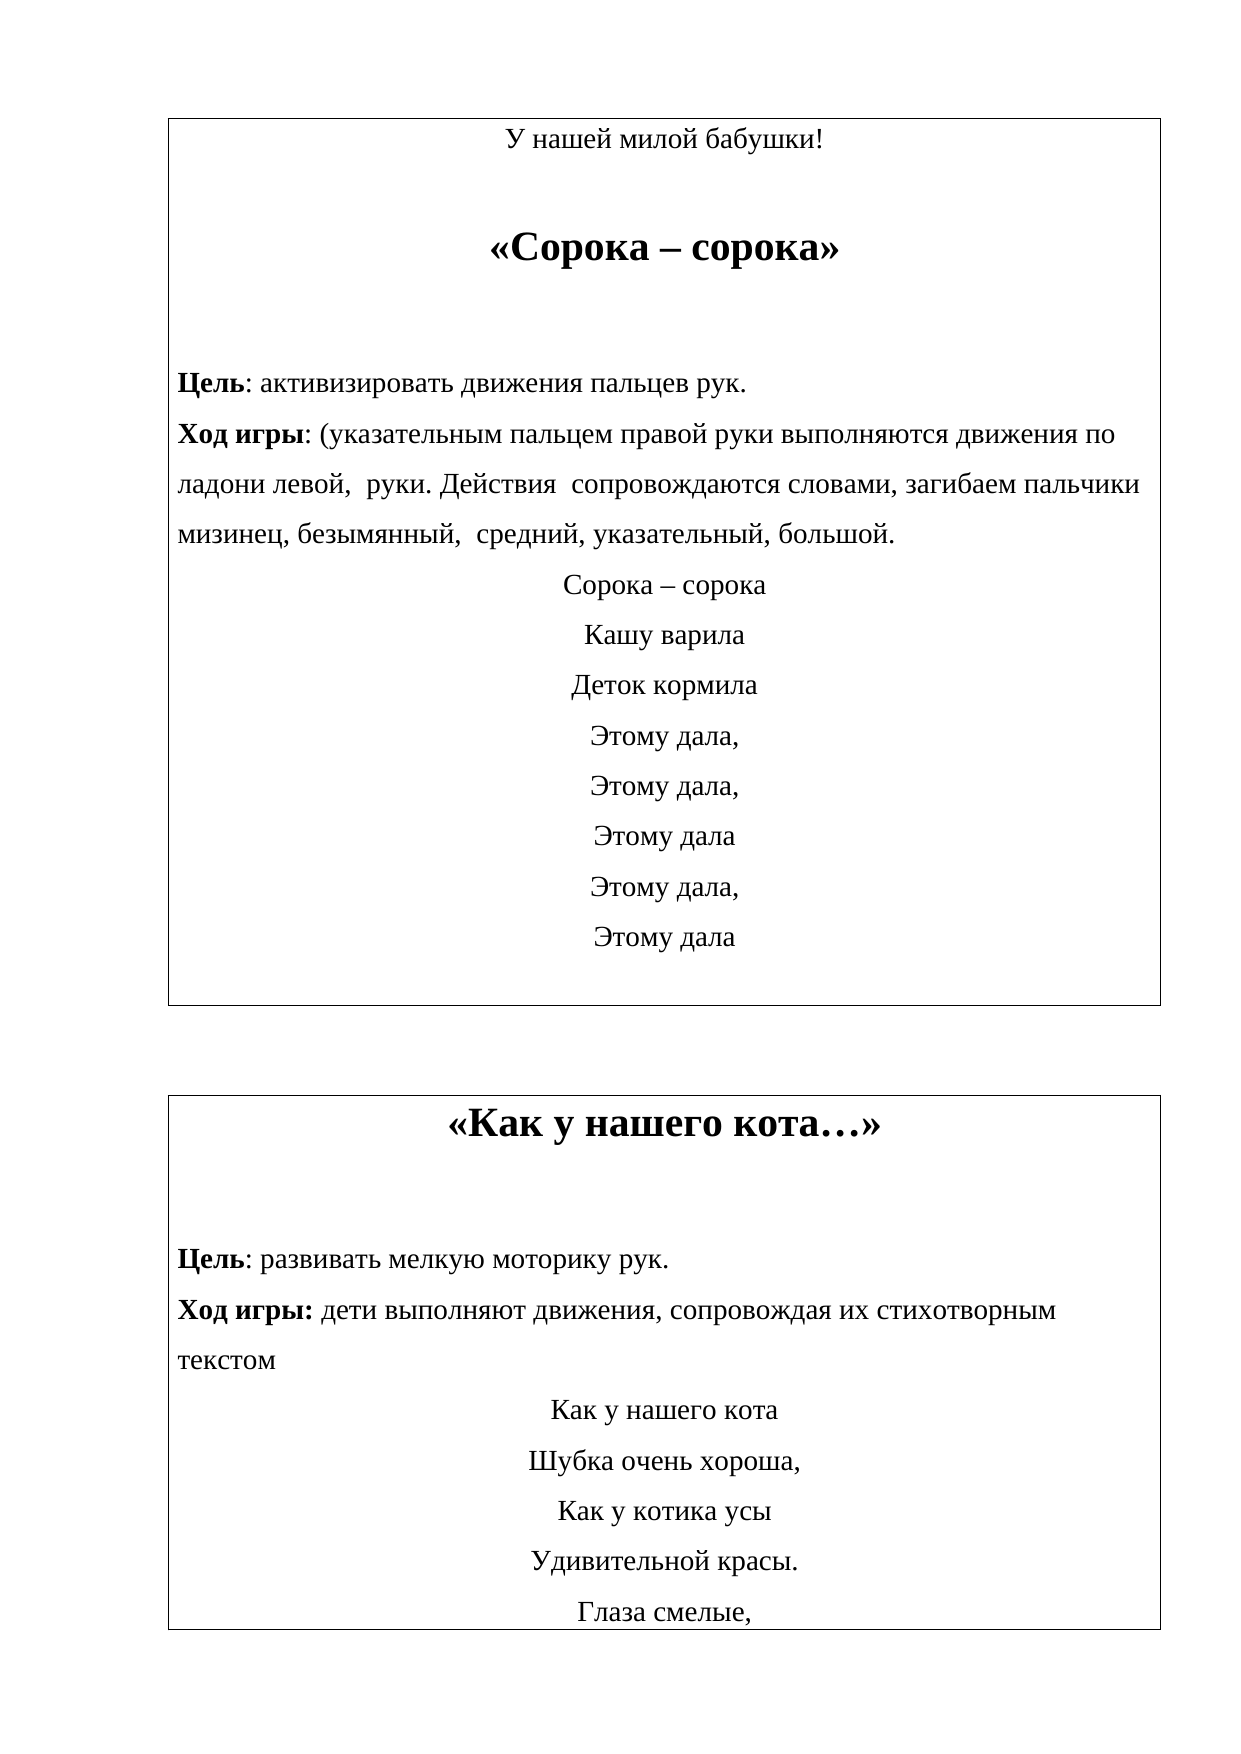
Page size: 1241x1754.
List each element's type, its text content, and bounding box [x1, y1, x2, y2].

text Удивительной красы. [169, 1540, 1160, 1577]
text «Как у нашего кота…» [169, 1096, 1160, 1146]
text Шубка очень хороша, [169, 1440, 1160, 1476]
text Ход игры: (указательным пальцем правой руки выполняются движения по ладони левой, руки. Действия сопровождаются словами, загибаем пальчики [169, 413, 1160, 500]
text Этому дала [169, 815, 1160, 852]
text мизинец, безымянный, средний, указательный, большой. [169, 513, 1160, 550]
text Деток кормила [169, 664, 1160, 701]
text У нашей милой бабушки! [169, 119, 1160, 155]
text Кашу варила [169, 614, 1160, 651]
text Ход игры: дети выполняют движения, сопровождая их стихотворным текстом [169, 1289, 1160, 1376]
text «Сорока – сорока» [169, 219, 1160, 270]
text Сорока – сорока [169, 564, 1160, 600]
text Цель: активизировать движения пальцев рук. [169, 362, 1160, 399]
text Этому дала, [169, 765, 1160, 802]
text Этому дала [169, 916, 1160, 953]
text Как у котика усы [169, 1490, 1160, 1527]
text Как у нашего кота [169, 1389, 1160, 1426]
text Этому дала, [169, 866, 1160, 902]
text Этому дала, [169, 715, 1160, 751]
text Цель: развивать мелкую моторику рук. [169, 1238, 1160, 1275]
text Глаза смелые, [169, 1591, 1160, 1629]
